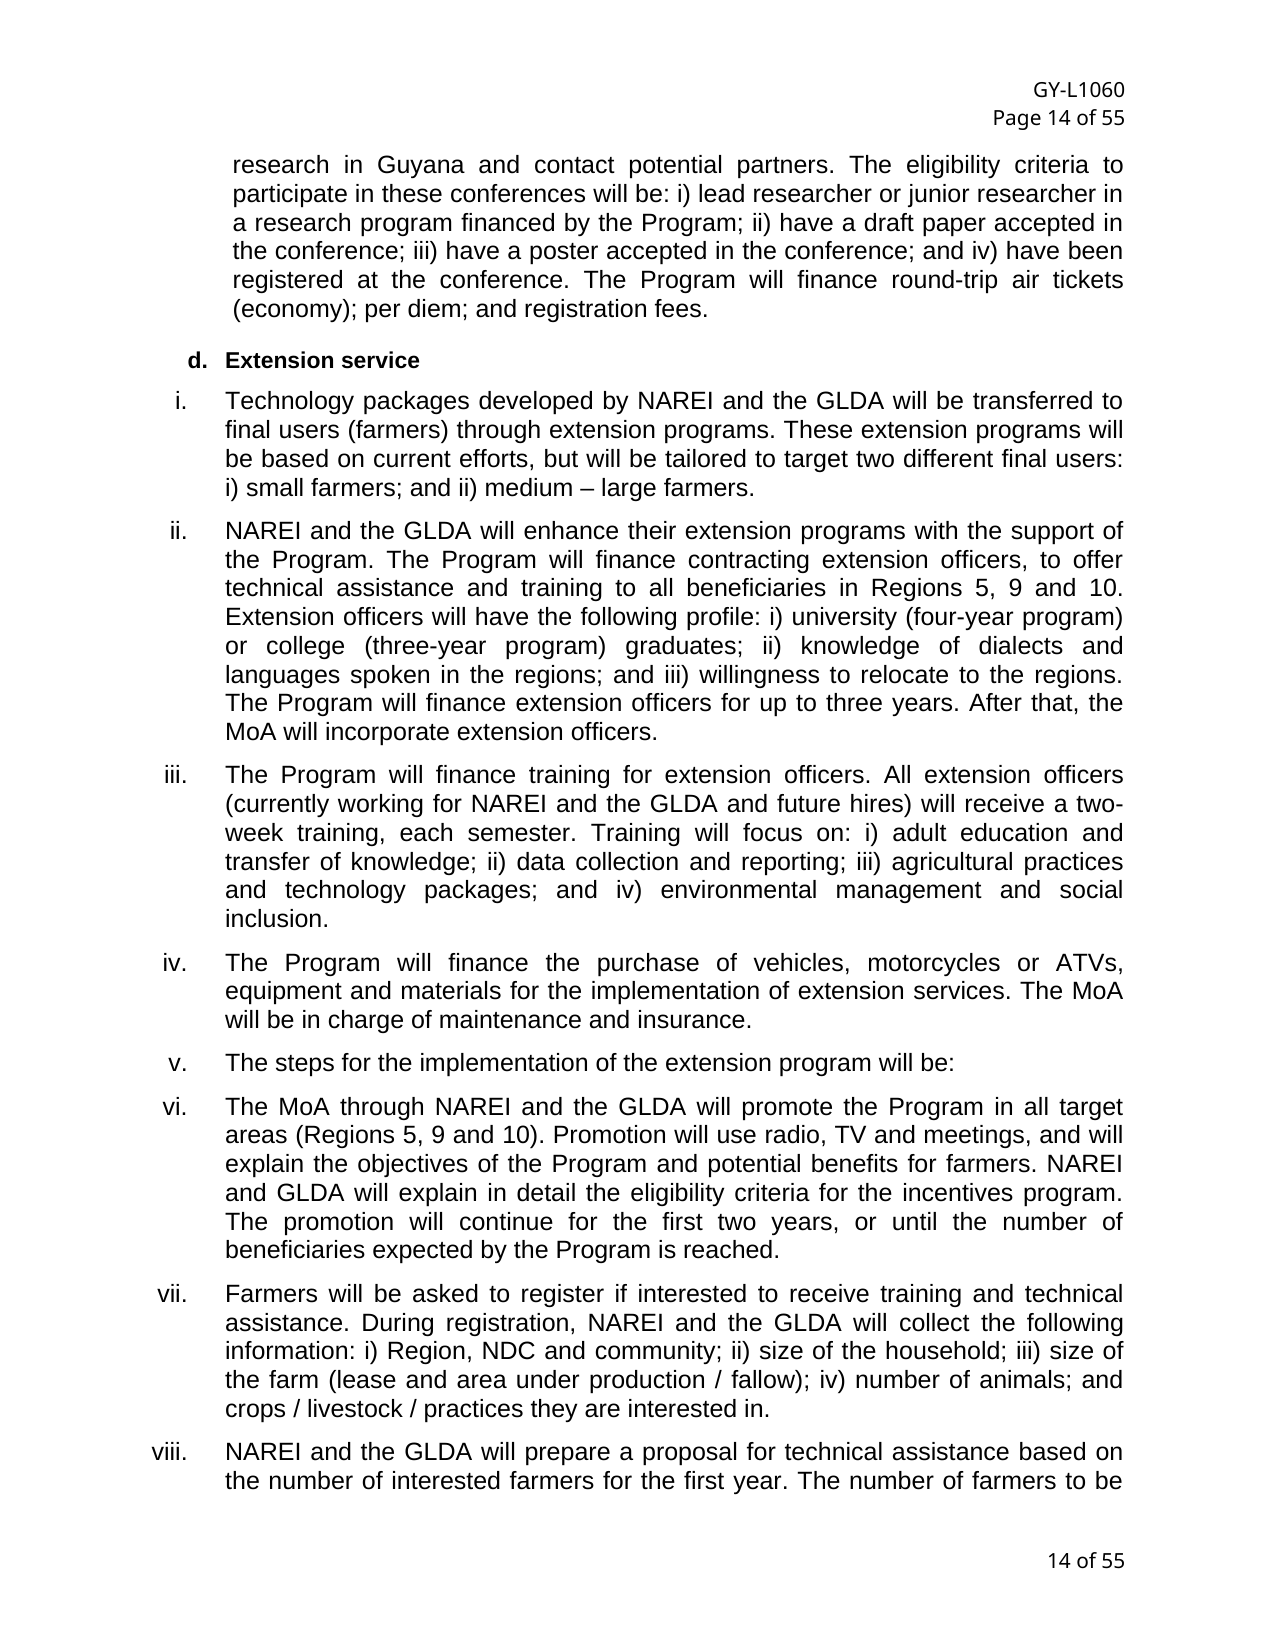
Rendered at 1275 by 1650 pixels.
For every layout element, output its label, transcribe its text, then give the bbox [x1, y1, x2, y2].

list The Program will finance the purchase of vehicles, motorcycles or ATVs, equipment and materials for the implementation of extension services. The MoA will be in charge of maintenance and insurance. [187, 948, 1125, 1034]
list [187, 150, 1125, 322]
list Farmers will be asked to register if interested to receive training and technical assistance. During registration, NAREI and the GLDA will collect the following information: i) Region, NDC and community; ii) size of the household; iii) size of the farm (lease and area under production / fallow); iv) number of animals; and crops / livestock / practices they are interested in. [187, 1279, 1125, 1423]
subtitle Extension service [187, 347, 1125, 374]
list The MoA through NAREI and the GLDA will promote the Program in all target areas (Regions 5, 9 and 10). Promotion will use radio, TV and meetings, and will explain the objectives of the Program and potential benefits for farmers. NAREI and GLDA will explain in detail the eligibility criteria for the incentives program. The promotion will continue for the first two years, or until the number of beneficiaries expected by the Program is reached. [187, 1092, 1125, 1264]
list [187, 1437, 1125, 1495]
list The steps for the implementation of the extension program will be: [187, 1048, 1125, 1077]
list NAREI and the GLDA will enhance their extension programs with the support of the Program. The Program will finance contracting extension officers, to offer technical assistance and training to all beneficiaries in Regions 5, 9 and 10. Extension officers will have the following profile: i) university (four-year program) or college (three-year program) graduates; ii) knowledge of dialects and languages spoken in the regions; and iii) willingness to relocate to the regions. The Program will finance extension officers for up to three years. After that, the MoA will incorporate extension officers. [187, 516, 1125, 746]
list Technology packages developed by NAREI and the GLDA will be transferred to final users (farmers) through extension programs. These extension programs will be based on current efforts, but will be tailored to target two different final users: i) small farmers; and ii) medium – large farmers. [187, 386, 1125, 501]
list The Program will finance training for extension officers. All extension officers (currently working for NAREI and the GLDA and future hires) will receive a two-week training, each semester. Training will focus on: i) adult education and transfer of knowledge; ii) data collection and reporting; iii) agricultural practices and technology packages; and iv) environmental management and social inclusion. [187, 761, 1125, 933]
